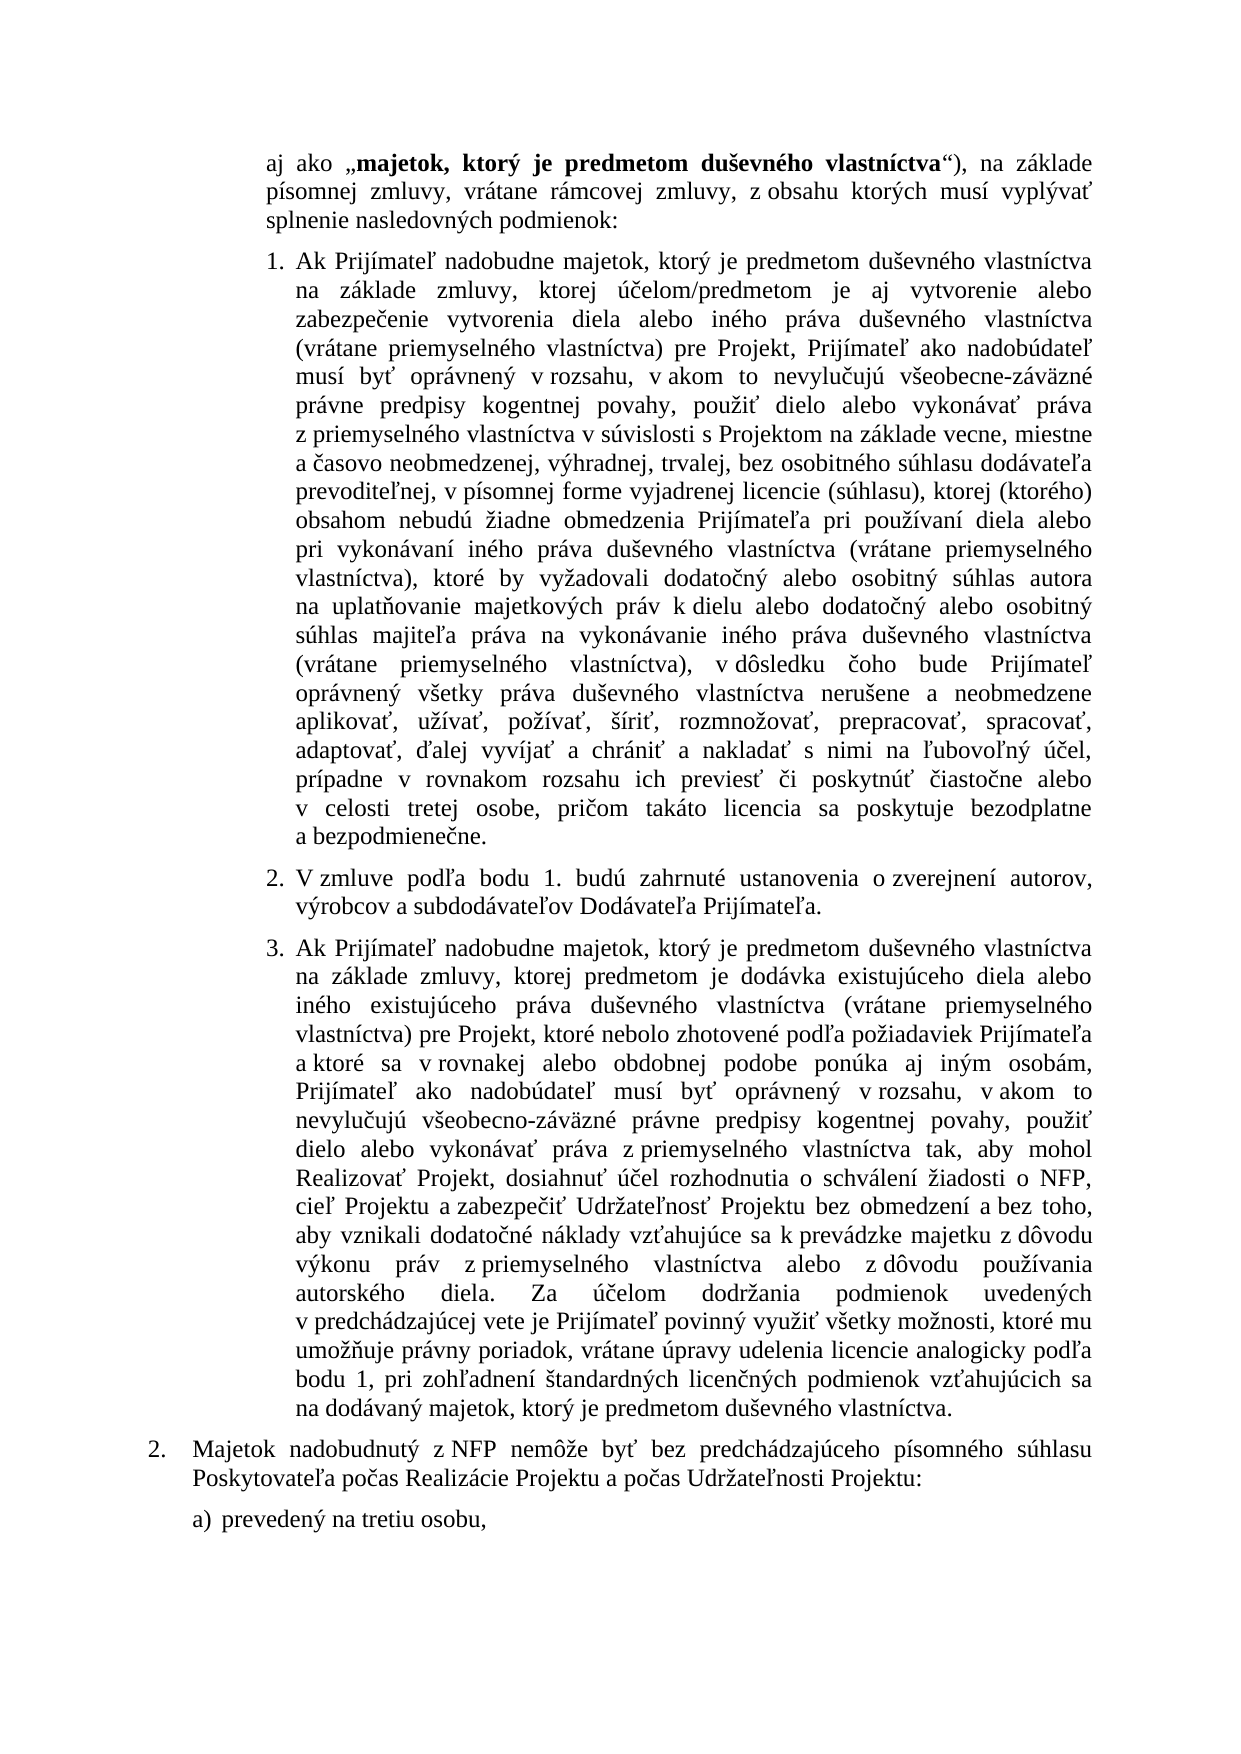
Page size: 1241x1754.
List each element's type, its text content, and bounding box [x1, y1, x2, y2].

list Ak Prijímateľ nadobudne majetok, ktorý je predmetom duševného vlastníctva na základe zmluvy, ktorej účelom/predmetom je aj vytvorenie alebo zabezpečenie vytvorenia diela alebo iného práva duševného vlastníctva (vrátane priemyselného vlastníctva) pre Projekt, Prijímateľ ako nadobúdateľ musí byť oprávnený v rozsahu, v akom to nevylučujú všeobecne-záväzné právne predpisy kogentnej povahy, použiť dielo alebo vykonávať práva z priemyselného vlastníctva v súvislosti s Projektom na základe vecne, miestne a časovo neobmedzenej, výhradnej, trvalej, bez osobitného súhlasu dodávateľa prevoditeľnej, v písomnej forme vyjadrenej licencie (súhlasu), ktorej (ktorého) obsahom nebudú žiadne obmedzenia Prijímateľa pri používaní diela alebo pri vykonávaní iného práva duševného vlastníctva (vrátane priemyselného vlastníctva), ktoré by vyžadovali dodatočný alebo osobitný súhlas autora na uplatňovanie majetkových práv k dielu alebo dodatočný alebo osobitný súhlas majiteľa práva na vykonávanie iného práva duševného vlastníctva (vrátane priemyselného vlastníctva), v dôsledku čoho bude Prijímateľ oprávnený všetky práva duševného vlastníctva nerušene a neobmedzene aplikovať, užívať, požívať, šíriť, rozmnožovať, prepracovať, spracovať, adaptovať, ďalej vyvíjať a chrániť a nakladať s nimi na ľubovoľný účel, prípadne v rovnakom rozsahu ich previesť či poskytnúť čiastočne alebo v celosti tretej osobe, pričom takáto licencia sa poskytuje bezodplatne a bezpodmienečne. [266, 246, 1093, 850]
list prevedený na tretiu osobu, [192, 1504, 1093, 1533]
list Majetok nadobudnutý z NFP nemôže byť bez predchádzajúceho písomného súhlasu Poskytovateľa počas Realizácie Projektu a počas Udržateľnosti Projektu: [148, 1434, 1093, 1491]
list V zmluve podľa bodu 1. budú zahrnuté ustanovenia o zverejnení autorov, výrobcov a subdodávateľov Dodávateľa Prijímateľa. [266, 863, 1093, 920]
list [221, 148, 1093, 234]
list Ak Prijímateľ nadobudne majetok, ktorý je predmetom duševného vlastníctva na základe zmluvy, ktorej predmetom je dodávka existujúceho diela alebo iného existujúceho práva duševného vlastníctva (vrátane priemyselného vlastníctva) pre Projekt, ktoré nebolo zhotovené podľa požiadaviek Prijímateľa a ktoré sa v rovnakej alebo obdobnej podobe ponúka aj iným osobám, Prijímateľ ako nadobúdateľ musí byť oprávnený v rozsahu, v akom to nevylučujú všeobecno-záväzné právne predpisy kogentnej povahy, použiť dielo alebo vykonávať práva z priemyselného vlastníctva tak, aby mohol Realizovať Projekt, dosiahnuť účel rozhodnutia o schválení žiadosti o NFP, cieľ Projektu a zabezpečiť Udržateľnosť Projektu bez obmedzení a bez toho, aby vznikali dodatočné náklady vzťahujúce sa k prevádzke majetku z dôvodu výkonu práv z priemyselného vlastníctva alebo z dôvodu používania autorského diela. Za účelom dodržania podmienok uvedených v predchádzajúcej vete je Prijímateľ povinný využiť všetky možnosti, ktoré mu umožňuje právny poriadok, vrátane úpravy udelenia licencie analogicky podľa bodu 1, pri zohľadnení štandardných licenčných podmienok vzťahujúcich sa na dodávaný majetok, ktorý je predmetom duševného vlastníctva. [266, 933, 1093, 1421]
